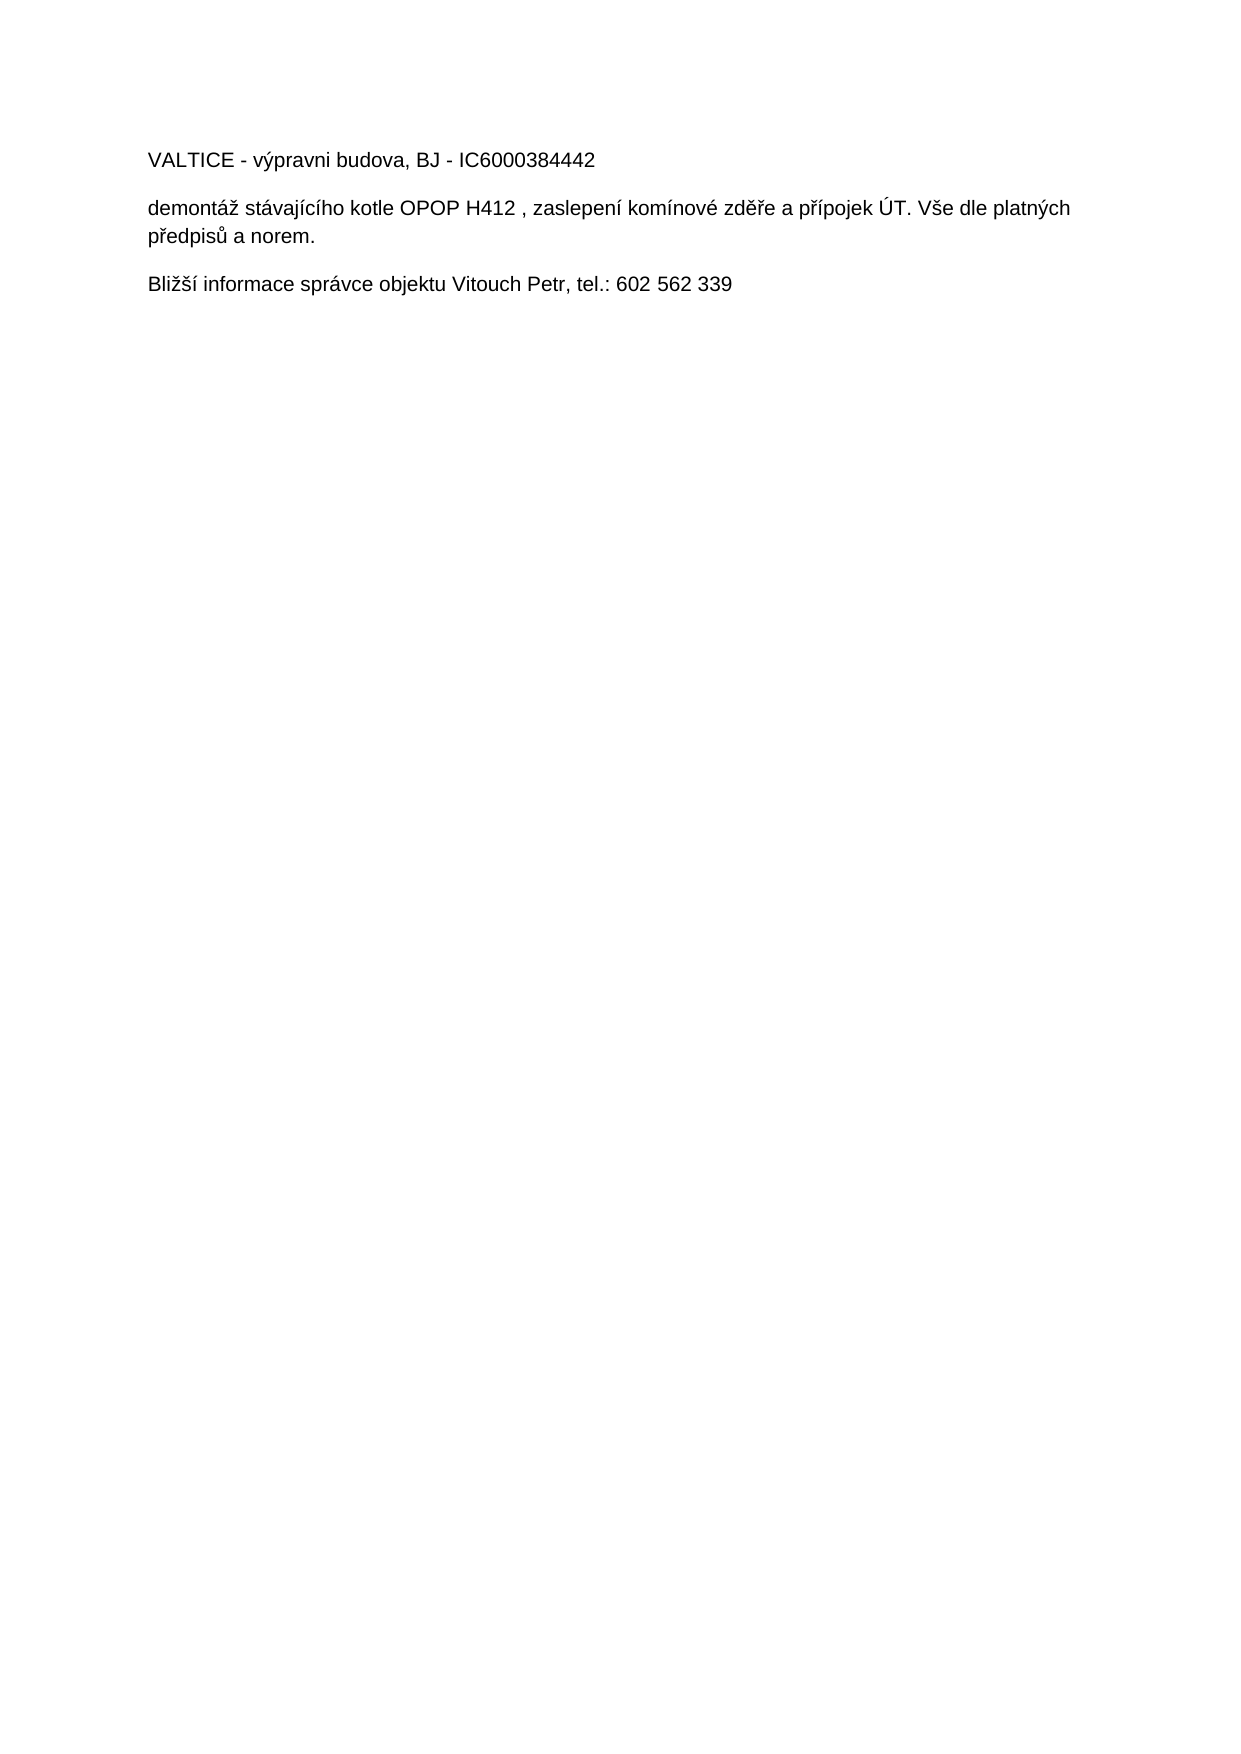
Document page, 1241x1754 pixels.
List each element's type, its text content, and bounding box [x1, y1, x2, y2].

text Bližší informace správce objektu Vitouch Petr, tel.: 602 562 339 [148, 272, 1093, 296]
text demontáž stávajícího kotle OPOP H412 , zaslepení komínové zděře a přípojek ÚT. Vše dle platných předpisů a norem. [148, 196, 1093, 247]
text VALTICE - výpravni budova, BJ - IC6000384442 [148, 148, 1093, 172]
